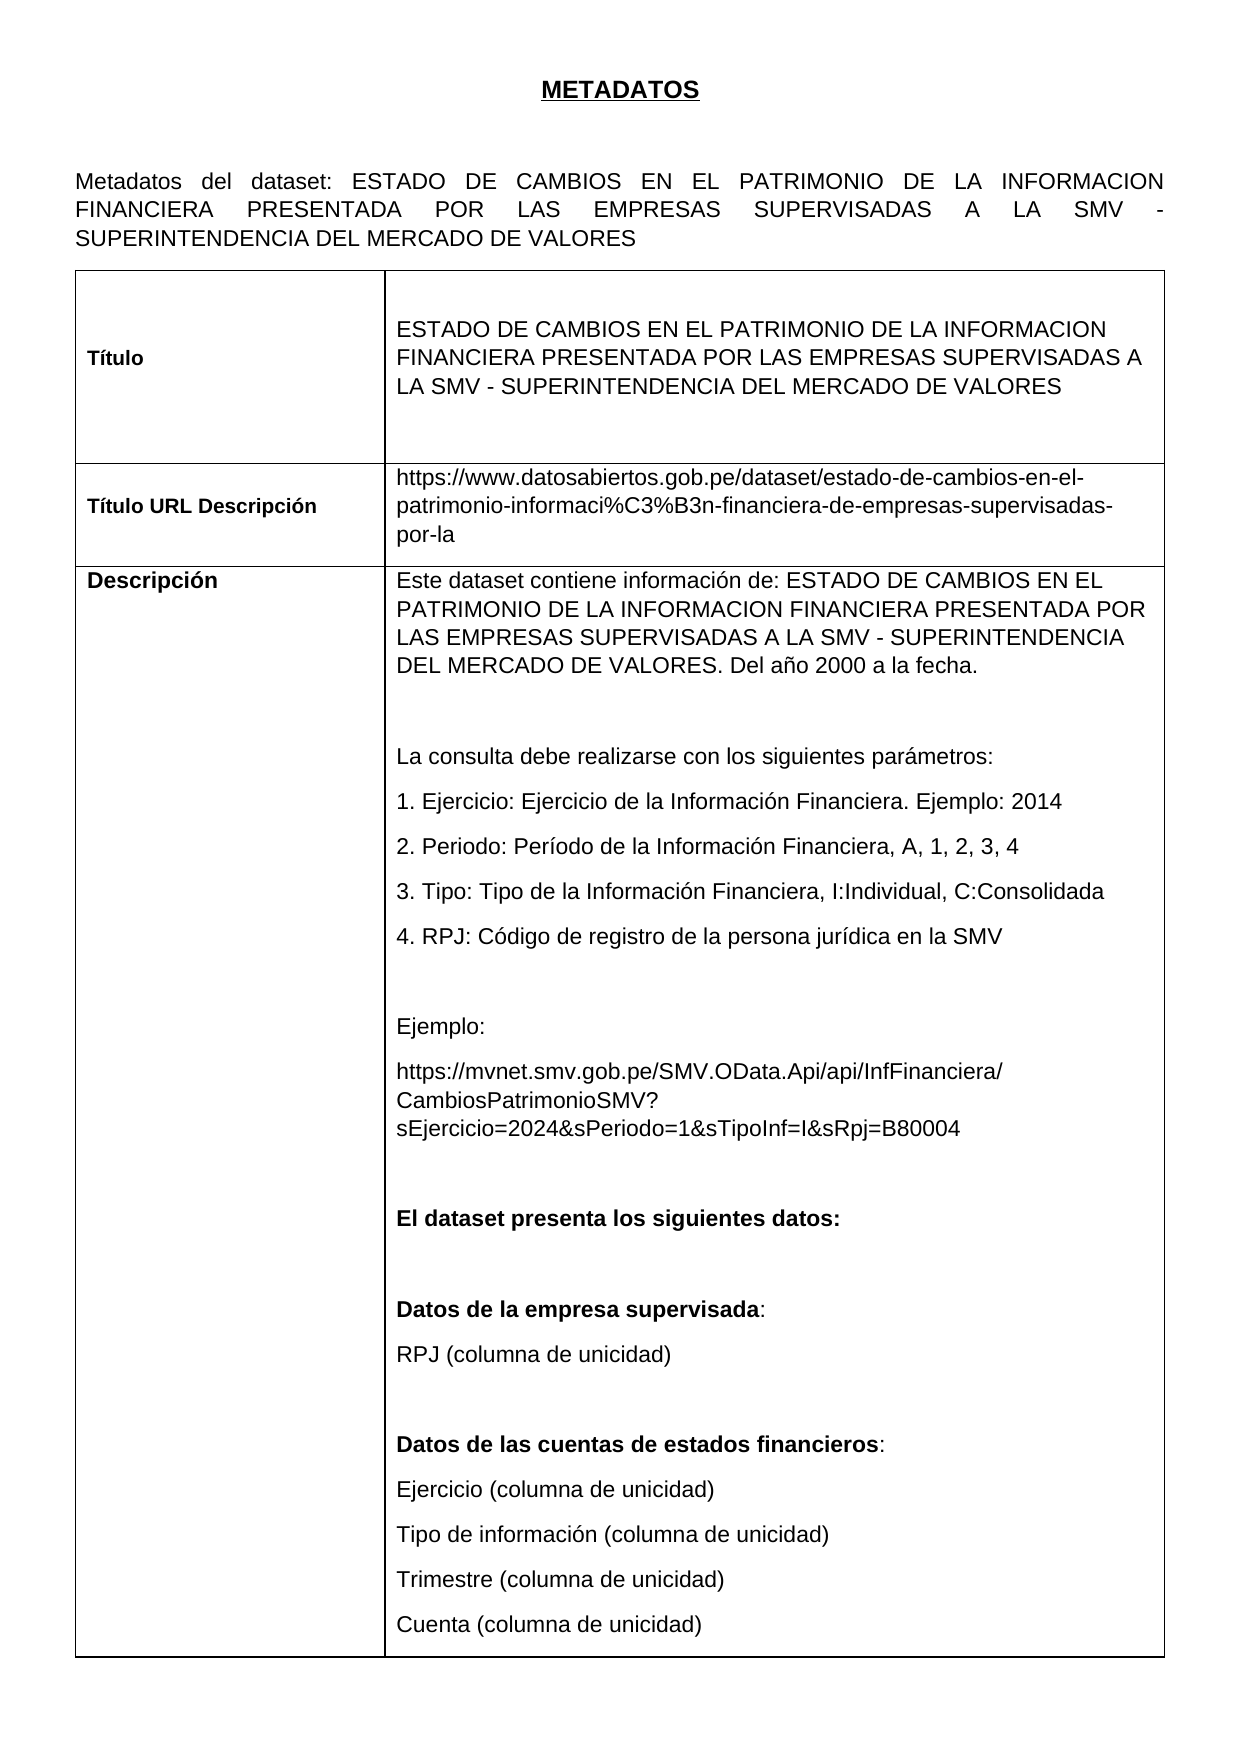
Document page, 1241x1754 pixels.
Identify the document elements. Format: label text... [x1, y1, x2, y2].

text Metadatos del dataset: ESTADO DE CAMBIOS EN EL PATRIMONIO DE LA INFORMACION FINANCIERA PRESENTADA POR LAS EMPRESAS SUPERVISADAS A LA SMV - SUPERINTENDENCIA DEL MERCADO DE VALORES [75, 168, 1165, 251]
table_cell https://www.datosabiertos.gob.pe/dataset/estado-de-cambios-en-el-patrimonio-informaci%C3%B3n-financiera-de-empresas-supervisadas-por-la [386, 464, 1164, 566]
text METADATOS [75, 75, 1165, 104]
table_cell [386, 567, 1164, 1656]
table_header Título [76, 271, 384, 463]
table_cell Título URL Descripción [76, 464, 384, 566]
table_cell Descripción [76, 567, 384, 1656]
table_header ESTADO DE CAMBIOS EN EL PATRIMONIO DE LA INFORMACION FINANCIERA PRESENTADA POR LAS EMPRESAS SUPERVISADAS A LA SMV - SUPERINTENDENCIA DEL MERCADO DE VALORES [386, 271, 1164, 463]
